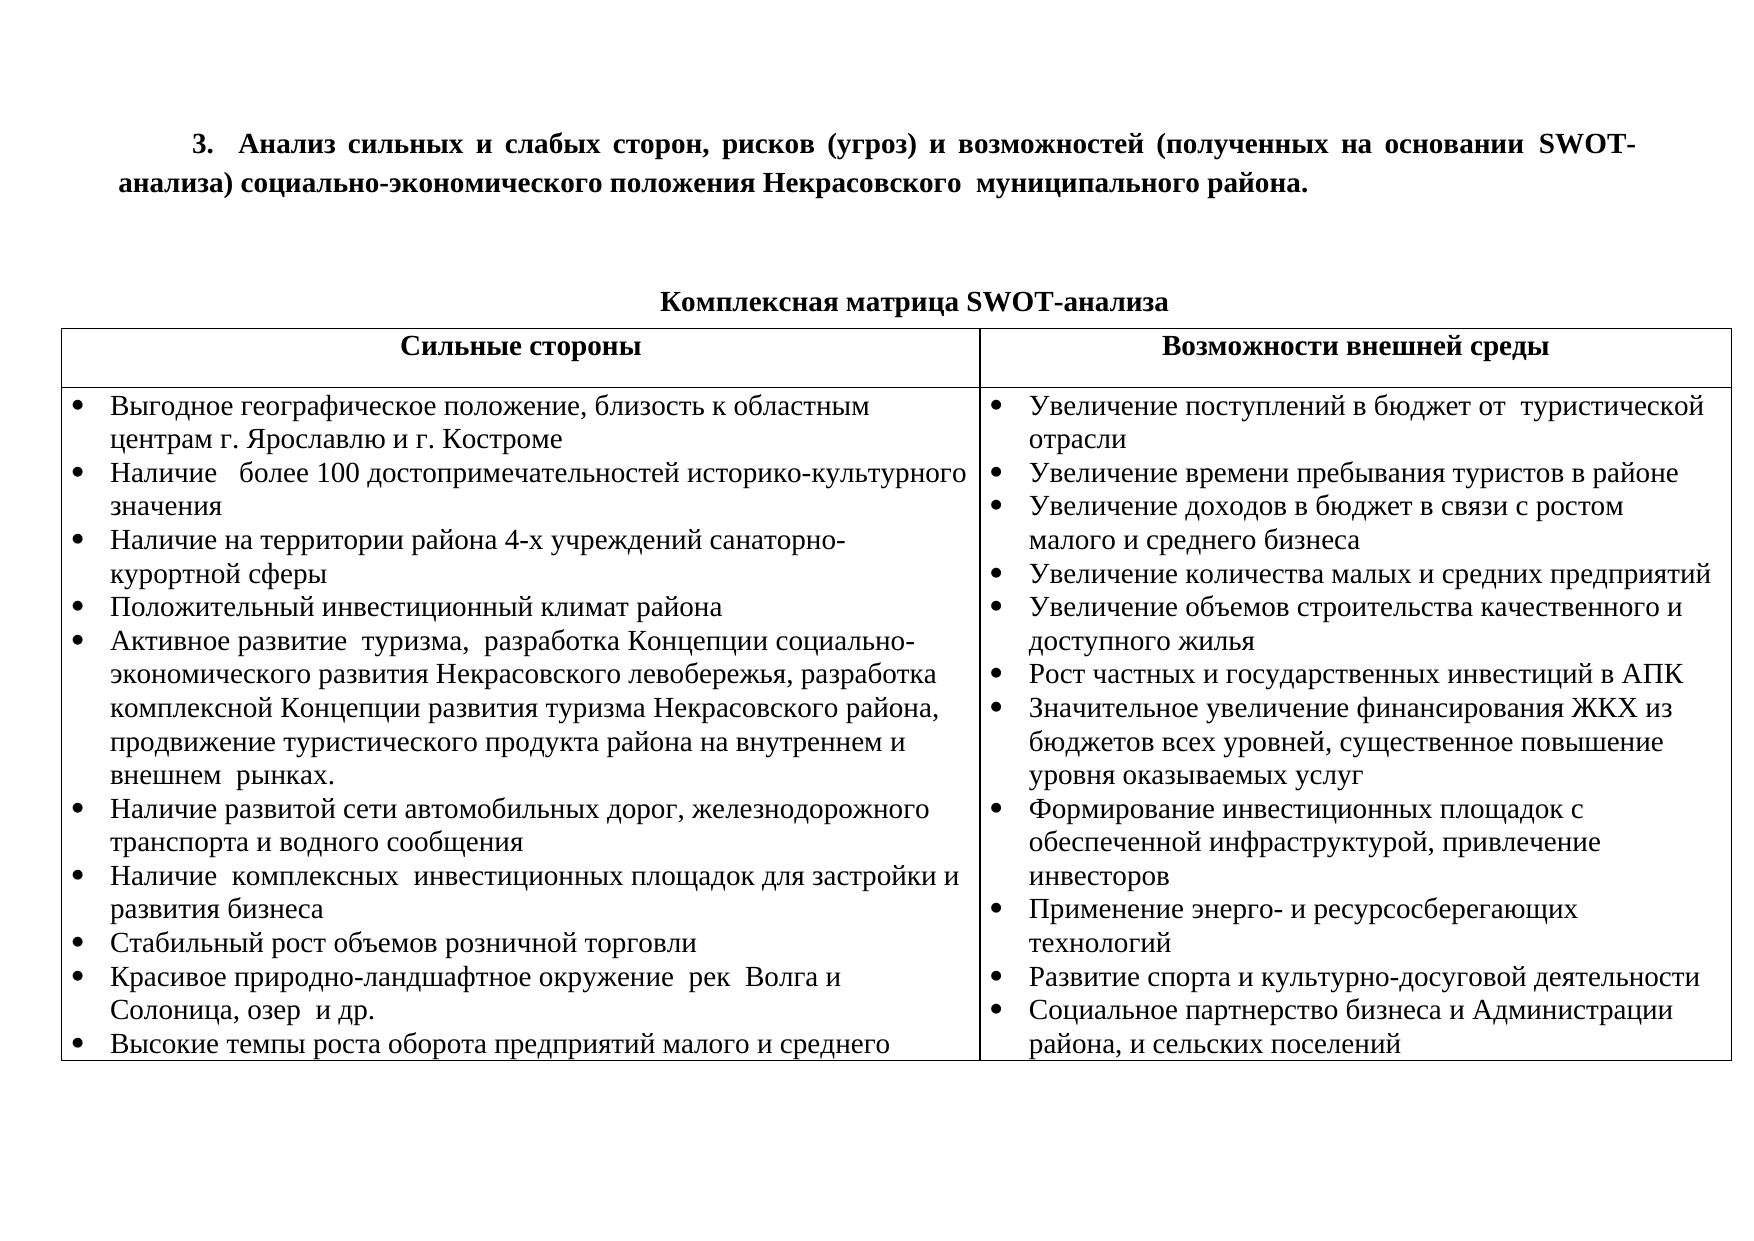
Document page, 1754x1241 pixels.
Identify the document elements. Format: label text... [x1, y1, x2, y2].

table_header Возможности внешней среды [981, 329, 1731, 387]
table_header Сильные стороны [62, 329, 979, 387]
text 3. Анализ сильных и слабых сторон, рисков (угроз) и возможностей (полученных на основании SWOT-анализа) социально-экономического положения Некрасовского муниципального района. [118, 127, 1636, 199]
subtitle Комплексная матрица SWOT-анализа [118, 284, 1636, 317]
